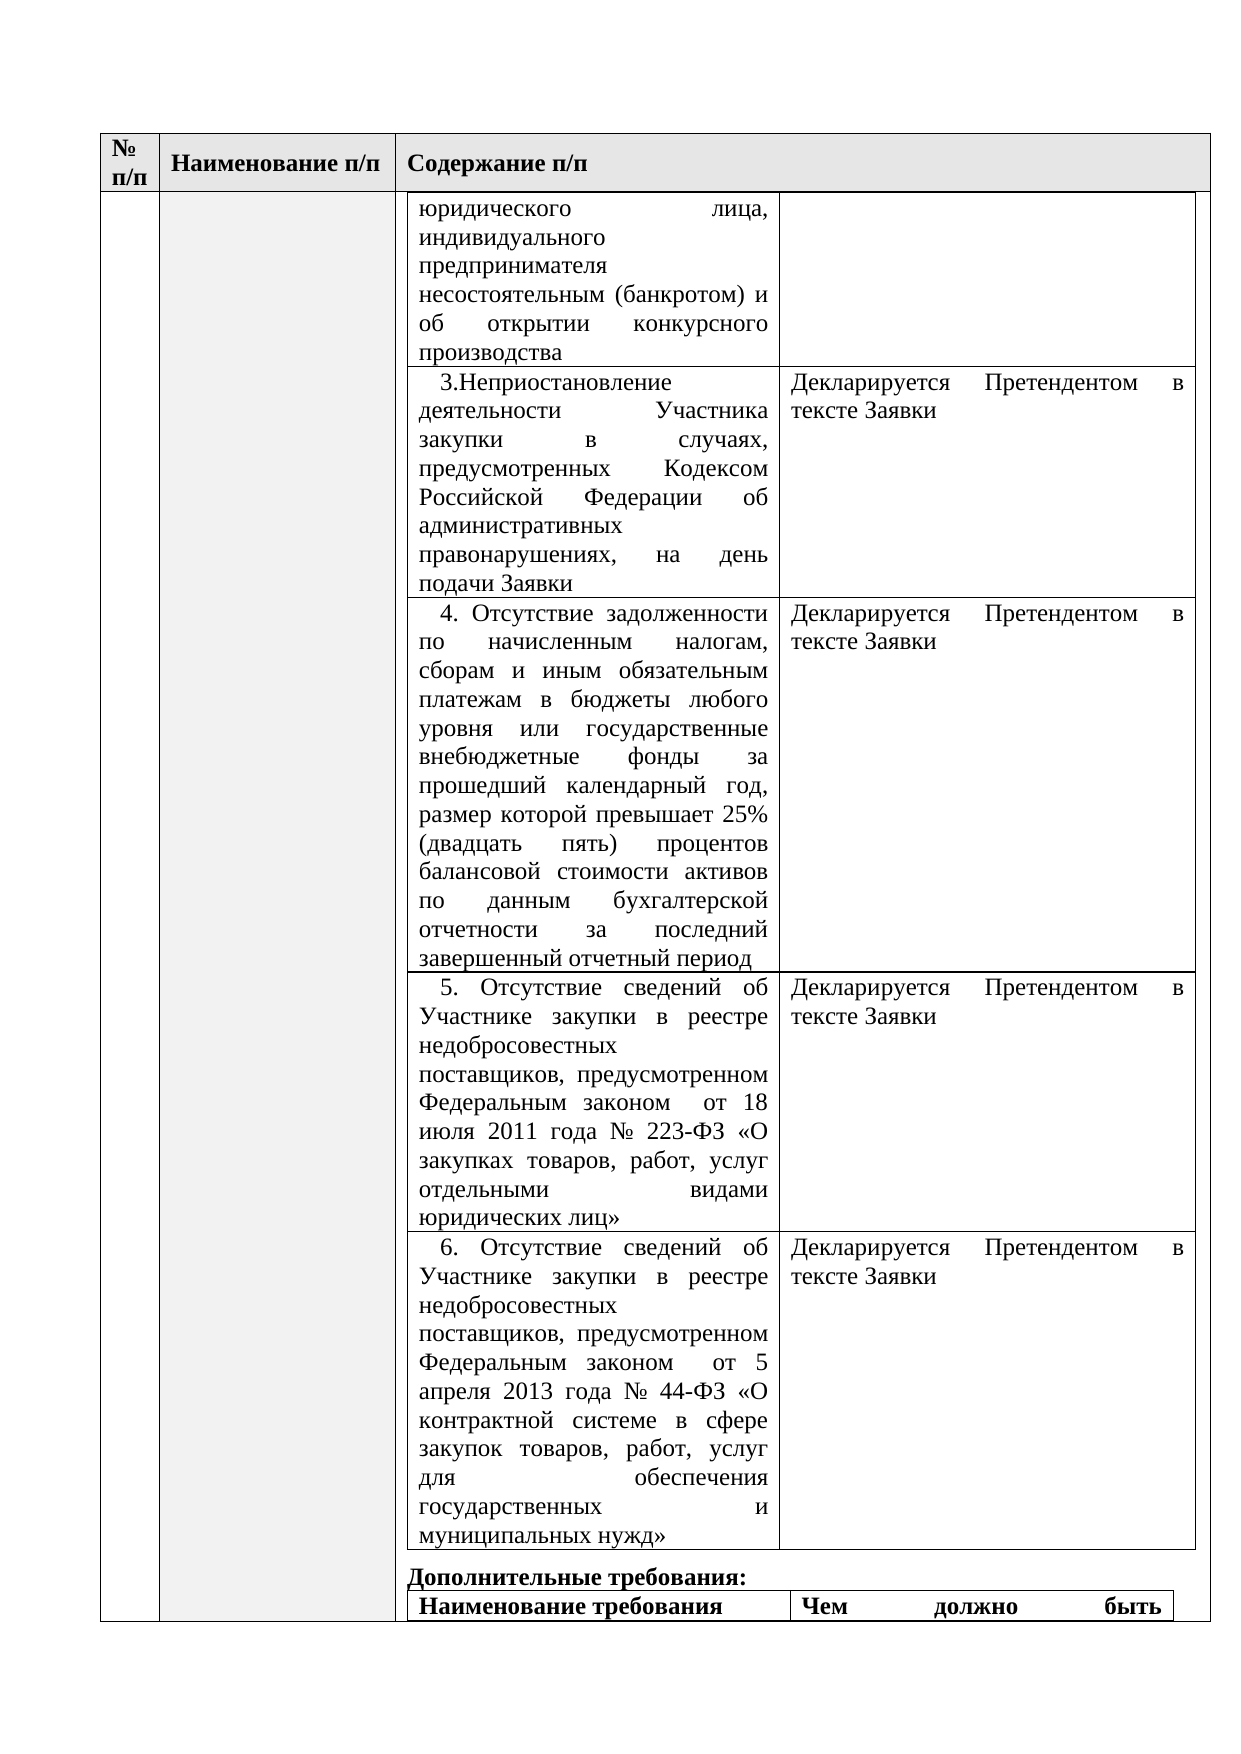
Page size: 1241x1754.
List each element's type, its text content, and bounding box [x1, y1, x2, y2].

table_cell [160, 192, 395, 1621]
table_cell [101, 192, 159, 1621]
table_header Содержание п/п [396, 134, 1210, 191]
table_header № п/п [101, 134, 159, 191]
table_header Наименование п/п [160, 134, 395, 191]
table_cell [396, 192, 1210, 1621]
